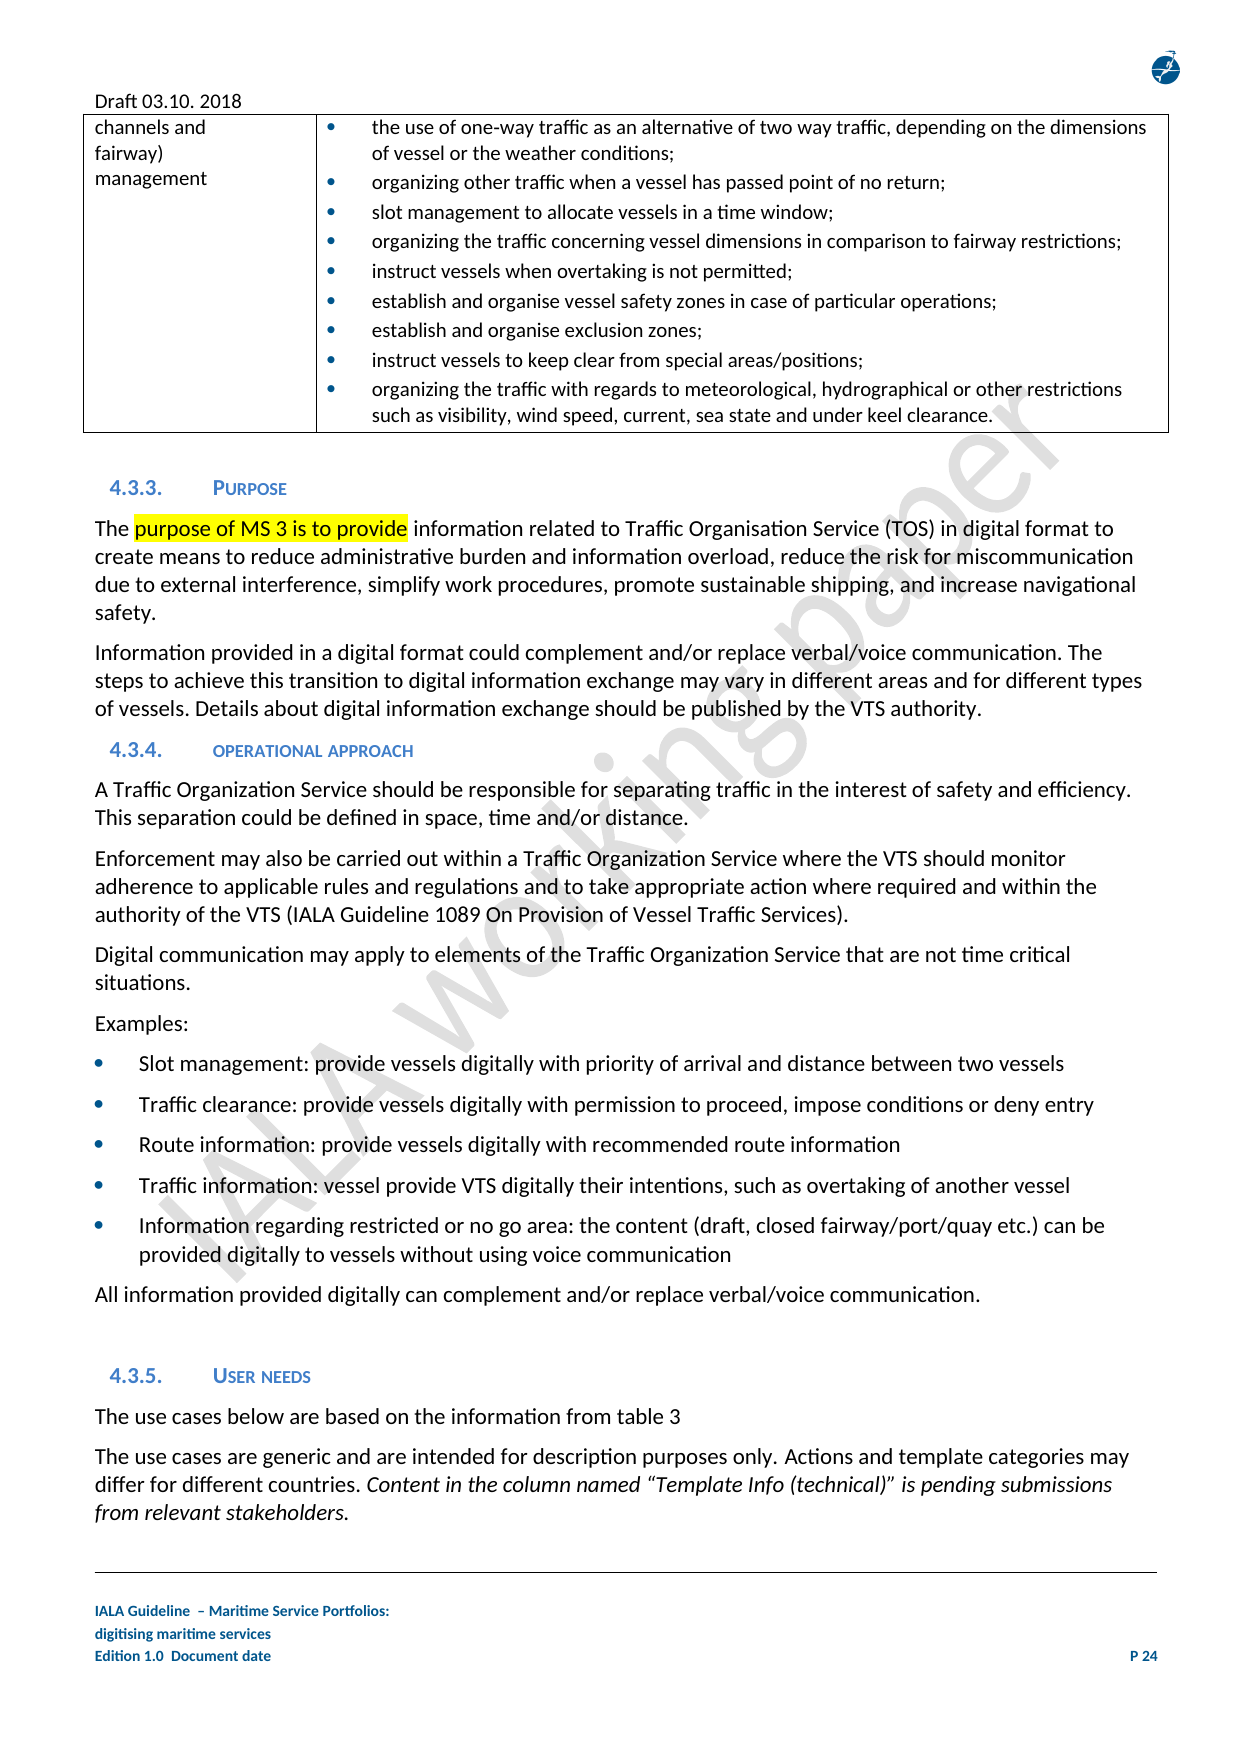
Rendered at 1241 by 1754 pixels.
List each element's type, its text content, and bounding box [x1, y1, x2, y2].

text Enforcement may also be carried out within a Traffic Organization Service where the VTS should monitor adherence to applicable rules and regulations and to take appropriate action where required and within the authority of the VTS (IALA Guideline 1089 On Provision of Vessel Traffic Services). [94, 844, 1157, 928]
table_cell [84, 115, 316, 432]
text All information provided digitally can complement and/or replace verbal/voice communication. [94, 1280, 1157, 1308]
text Examples: [94, 1009, 1157, 1037]
text Traffic clearance: provide vessels digitally with permission to proceed, impose conditions or deny entry [94, 1090, 1157, 1118]
subtitle operational approach [109, 735, 1157, 763]
text Information provided in a digital format could complement and/or replace verbal/voice communication. The steps to achieve this transition to digital information exchange may vary in different areas and for different types of vessels. Details about digital information exchange should be published by the VTS authority. [94, 638, 1157, 722]
text Information regarding restricted or no go area: the content (draft, closed fairway/port/quay etc.) can be provided digitally to vessels without using voice communication [94, 1212, 1157, 1268]
text The purpose of MS 3 is to provide information related to Traffic Organisation Service (TOS) in digital format to create means to reduce administrative burden and information overload, reduce the risk for miscommunication due to external interference, simplify work procedures, promote sustainable shipping, and increase navigational safety. [94, 514, 1157, 626]
picture [1120, 0, 1239, 119]
text Digital communication may apply to elements of the Traffic Organization Service that are not time critical situations. [94, 941, 1157, 997]
text The use cases are generic and are intended for description purposes only. Actions and template categories may differ for different countries. Content in the column named “Template Info (technical)” is pending submissions from relevant stakeholders. [94, 1442, 1157, 1526]
subtitle User needs [109, 1361, 1157, 1389]
text The use cases below are based on the information from table 3 [94, 1402, 1157, 1430]
subtitle Purpose [109, 473, 1157, 501]
text Traffic information: vessel provide VTS digitally their intentions, such as overtaking of another vessel [94, 1171, 1157, 1199]
text A Traffic Organization Service should be responsible for separating traffic in the interest of safety and efficiency. This separation could be defined in space, time and/or distance. [94, 775, 1157, 831]
text Route information: provide vessels digitally with recommended route information [94, 1131, 1157, 1159]
text Slot management: provide vessels digitally with priority of arrival and distance between two vessels [94, 1049, 1157, 1078]
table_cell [317, 115, 1168, 432]
